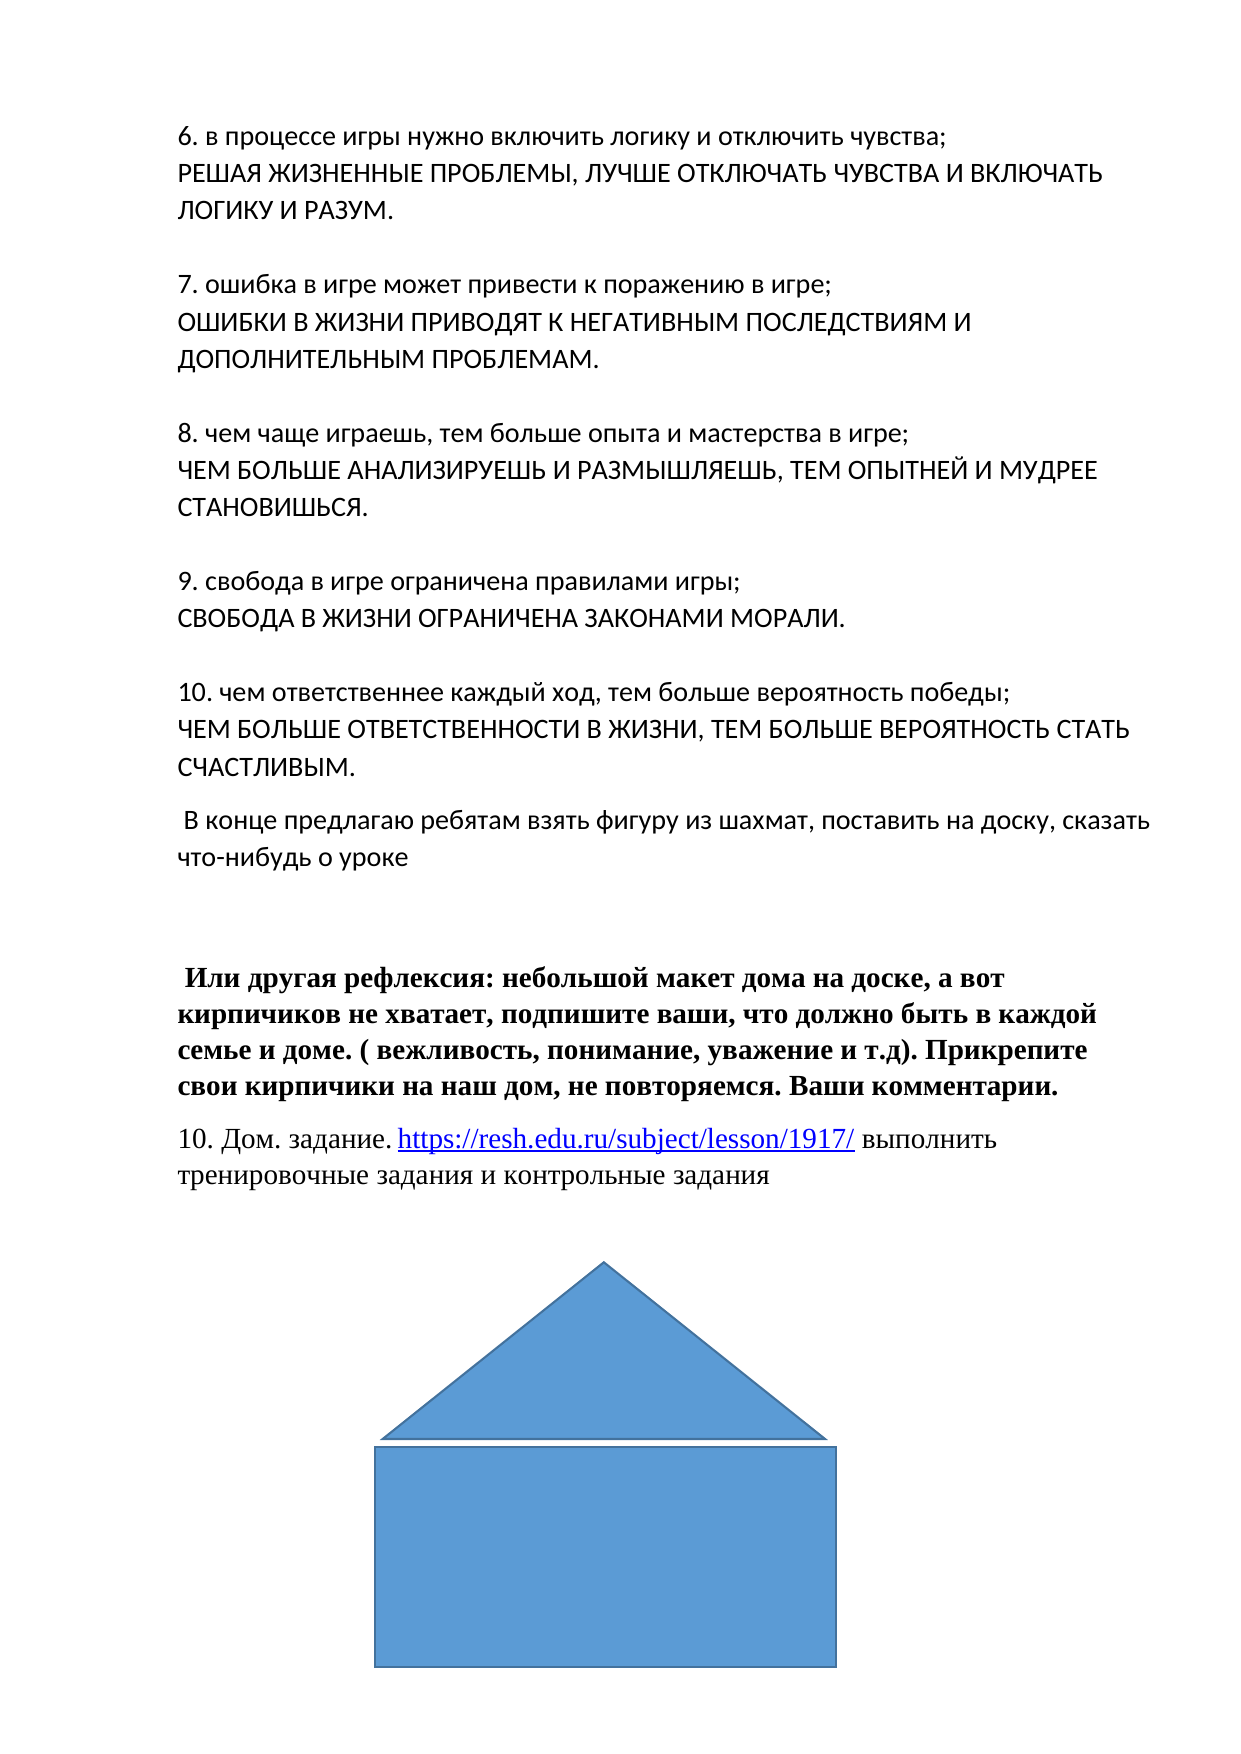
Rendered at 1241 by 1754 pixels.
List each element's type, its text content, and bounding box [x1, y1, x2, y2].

text 10. Дом. задание. https://resh.edu.ru/subject/lesson/1917/ выполнить тренировочные задания и контрольные задания [177, 1121, 1152, 1191]
text Или другая рефлексия: небольшой макет дома на доске, а вот кирпичиков не хватает, подпишите ваши, что должно быть в каждой семье и доме. ( вежливость, понимание, уважение и т.д). Прикрепите свои кирпичики на наш дом, не повторяемся. Ваши комментарии. [177, 960, 1152, 1102]
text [177, 118, 1152, 783]
text В конце предлагаю ребятам взять фигуру из шахмат, поставить на доску, сказать что-нибудь о уроке [177, 802, 1152, 941]
